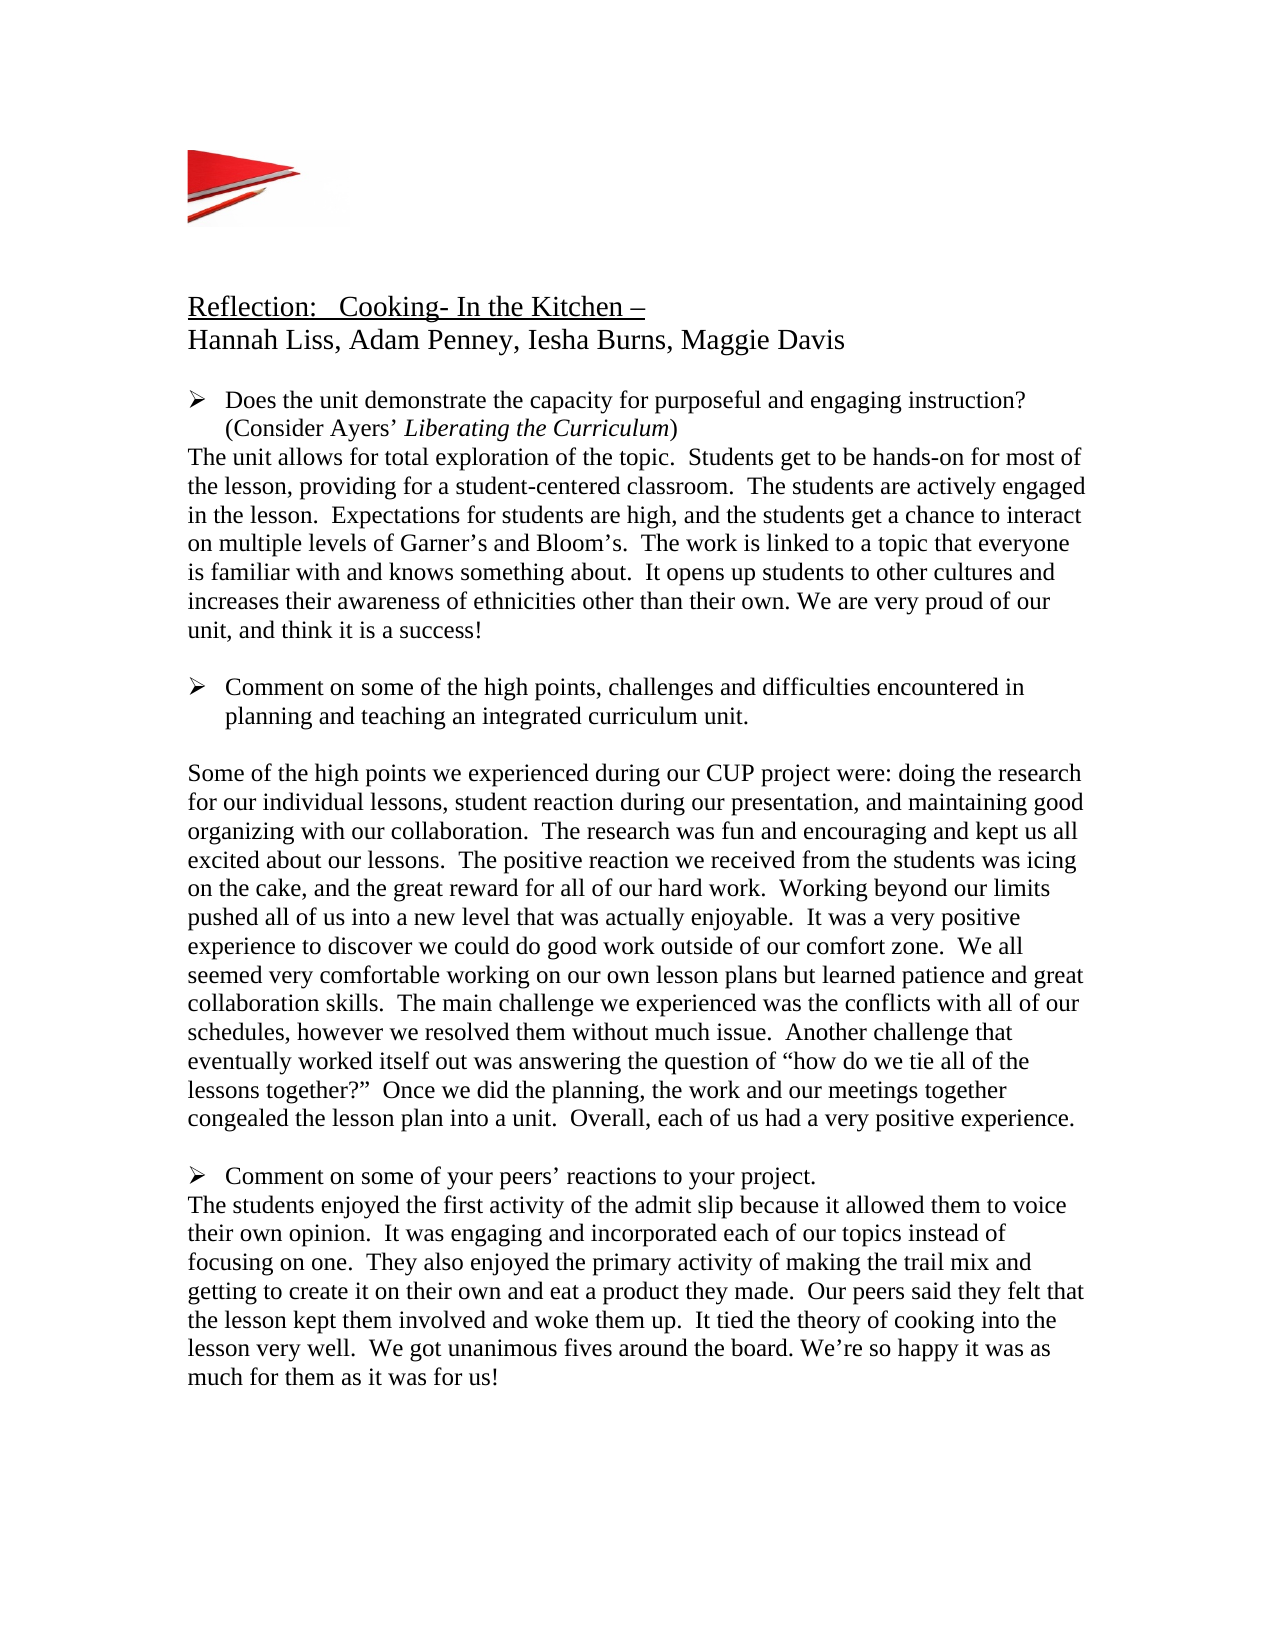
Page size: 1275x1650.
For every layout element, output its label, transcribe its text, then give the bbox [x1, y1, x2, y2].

list Comment on some of the high points, challenges and difficulties encountered in planning and teaching an integrated curriculum unit. [187, 672, 1087, 730]
text Reflection: Cooking- In the Kitchen – [187, 289, 1087, 322]
text The students enjoyed the first activity of the admit slip because it allowed them to voice their own opinion. It was engaging and incorporated each of our topics instead of focusing on one. They also enjoyed the primary activity of making the trail mix and getting to create it on their own and eat a product they made. Our peers said they felt that the lesson kept them involved and woke them up. It tied the theory of cooking into the lesson very well. We got unanimous fives around the board. We’re so happy it was as much for them as it was for us! [187, 1190, 1087, 1391]
list Comment on some of your peers’ reactions to your project. [187, 1161, 1087, 1190]
list Does the unit demonstrate the capacity for purposeful and engaging instruction? (Consider Ayers’ Liberating the Curriculum) [187, 385, 1087, 442]
text The unit allows for total exploration of the topic. Students get to be hands-on for most of the lesson, providing for a student-centered classroom. The students are actively engaged in the lesson. Expectations for students are high, and the students get a chance to interact on multiple levels of Garner’s and Bloom’s. The work is linked to a topic that everyone is familiar with and knows something about. It opens up students to other cultures and increases their awareness of ethnicities other than their own. We are very proud of our unit, and think it is a success! [187, 442, 1087, 643]
text Hannah Liss, Adam Penney, Iesha Burns, Maggie Davis [187, 322, 1087, 356]
text Some of the high points we experienced during our CUP project were: doing the research for our individual lessons, student reaction during our presentation, and maintaining good organizing with our collaboration. The research was fun and encouraging and kept us all excited about our lessons. The positive reaction we received from the students was icing on the cake, and the great reward for all of our hard work. Working beyond our limits pushed all of us into a new level that was actually enjoyable. It was a very positive experience to discover we could do good work outside of our comfort zone. We all seemed very comfortable working on our own lesson plans but learned patience and great collaboration skills. The main challenge we experienced was the conflicts with all of our schedules, however we resolved them without much issue. Another challenge that eventually worked itself out was answering the question of “how do we tie all of the lessons together?” Once we did the planning, the work and our meetings together congealed the lesson plan into a unit. Overall, each of us had a very positive experience. [187, 758, 1087, 1132]
picture [187, 150, 350, 227]
